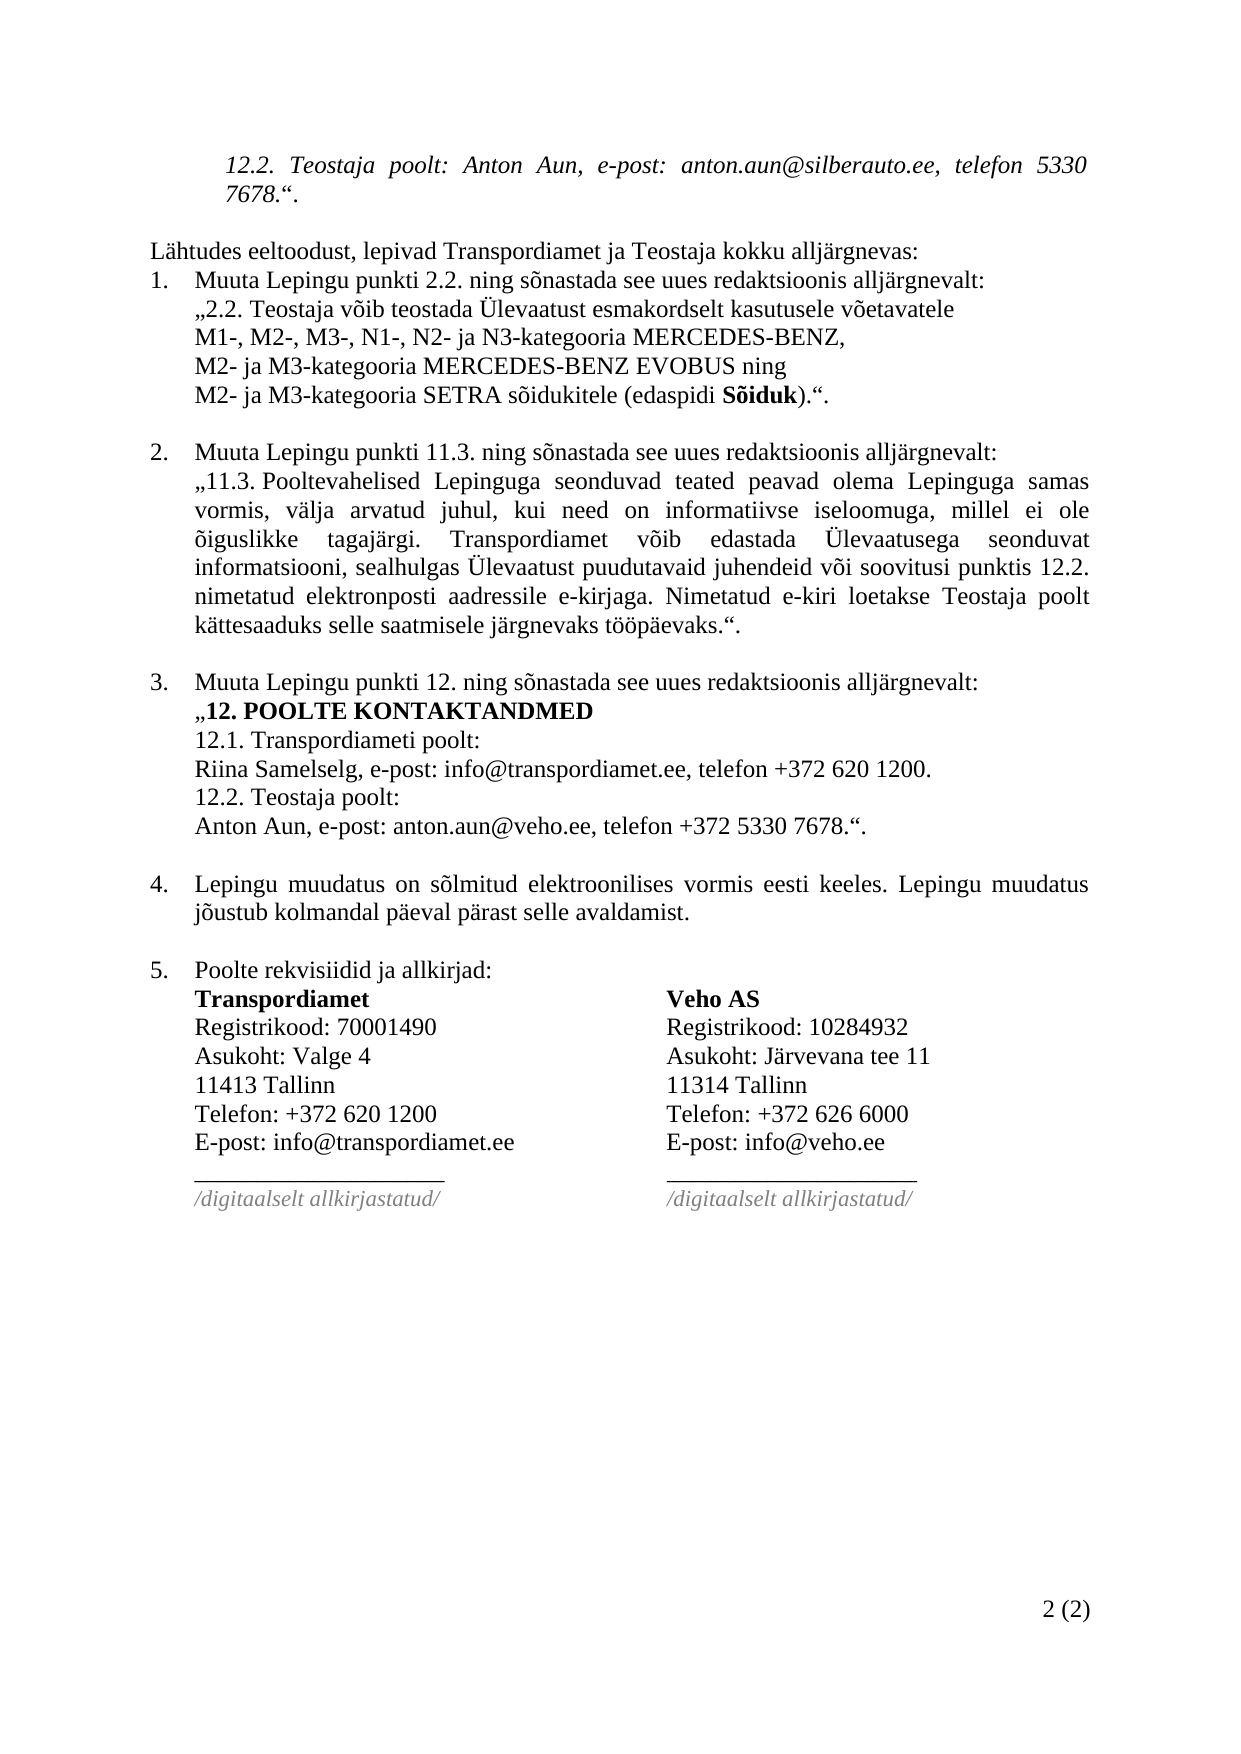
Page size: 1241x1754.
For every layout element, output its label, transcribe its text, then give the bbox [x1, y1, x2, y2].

list Muuta Lepingu punkti 11.3. ning sõnastada see uues redaktsioonis alljärgnevalt: [150, 437, 1090, 466]
text M1-, M2-, M3-, N1-, N2- ja N3-kategooria MERCEDES-BENZ, [194, 322, 1090, 351]
list Transpordiamet Veho AS [150, 984, 1090, 1012]
text 12.2. Teostaja poolt: [194, 782, 1090, 811]
text 11413 Tallinn 11314 Tallinn [150, 1070, 1090, 1099]
text M2- ja M3-kategooria SETRA sõidukitele (edaspidi Sõiduk).“. [194, 380, 1090, 409]
text ____________________ ____________________ [150, 1156, 1090, 1185]
list Muuta Lepingu punkti 12. ning sõnastada see uues redaktsioonis alljärgnevalt: [150, 667, 1090, 696]
text Lähtudes eeltoodust, lepivad Transpordiamet ja Teostaja kokku alljärgnevas: [150, 236, 1090, 265]
list Muuta Lepingu punkti 2.2. ning sõnastada see uues redaktsioonis alljärgnevalt: [150, 265, 1090, 294]
text Riina Samelselg, e-post: info@transpordiamet.ee, telefon +372 620 1200. [194, 754, 1090, 782]
text Asukoht: Valge 4 Asukoht: Järvevana tee 11 [150, 1041, 1090, 1070]
text „2.2. Teostaja võib teostada Ülevaatust esmakordselt kasutusele võetavatele [194, 294, 1090, 322]
text „11.3. Pooltevahelised Lepinguga seonduvad teated peavad olema Lepinguga samas vormis, välja arvatud juhul, kui need on informatiivse iseloomuga, millel ei ole õiguslikke tagajärgi. Transpordiamet võib edastada Ülevaatusega seonduvat informatsiooni, sealhulgas Ülevaatust puudutavaid juhendeid või soovitusi punktis 12.2. nimetatud elektronposti aadressile e-kirjaga. Nimetatud e-kiri loetakse Teostaja poolt kättesaaduks selle saatmisele järgnevaks tööpäevaks.“. [194, 466, 1090, 639]
list /digitaalselt allkirjastatud/ /digitaalselt allkirjastatud/ [150, 1185, 1090, 1211]
text Registrikood: 70001490 Registrikood: 10284932 [150, 1012, 1090, 1041]
text „12. POOLTE KONTAKTANDMED [194, 696, 1090, 725]
list Poolte rekvisiidid ja allkirjad: [150, 955, 1090, 984]
text M2- ja M3-kategooria MERCEDES-BENZ EVOBUS ning [194, 351, 1090, 380]
text Anton Aun, e-post: anton.aun@veho.ee, telefon +372 5330 7678.“. [194, 811, 1090, 840]
list 12.2. Teostaja poolt: Anton Aun, e-post: anton.aun@silberauto.ee, telefon 5330 7678.“. [225, 150, 1090, 207]
text 12.1. Transpordiameti poolt: [194, 725, 1090, 754]
list Lepingu muudatus on sõlmitud elektroonilises vormis eesti keeles. Lepingu muudatus jõustub kolmandal päeval pärast selle avaldamist. [150, 869, 1090, 926]
text Telefon: +372 620 1200 Telefon: +372 626 6000 E-post: info@transpordiamet.ee E-post: info@veho.ee [150, 1099, 1090, 1156]
